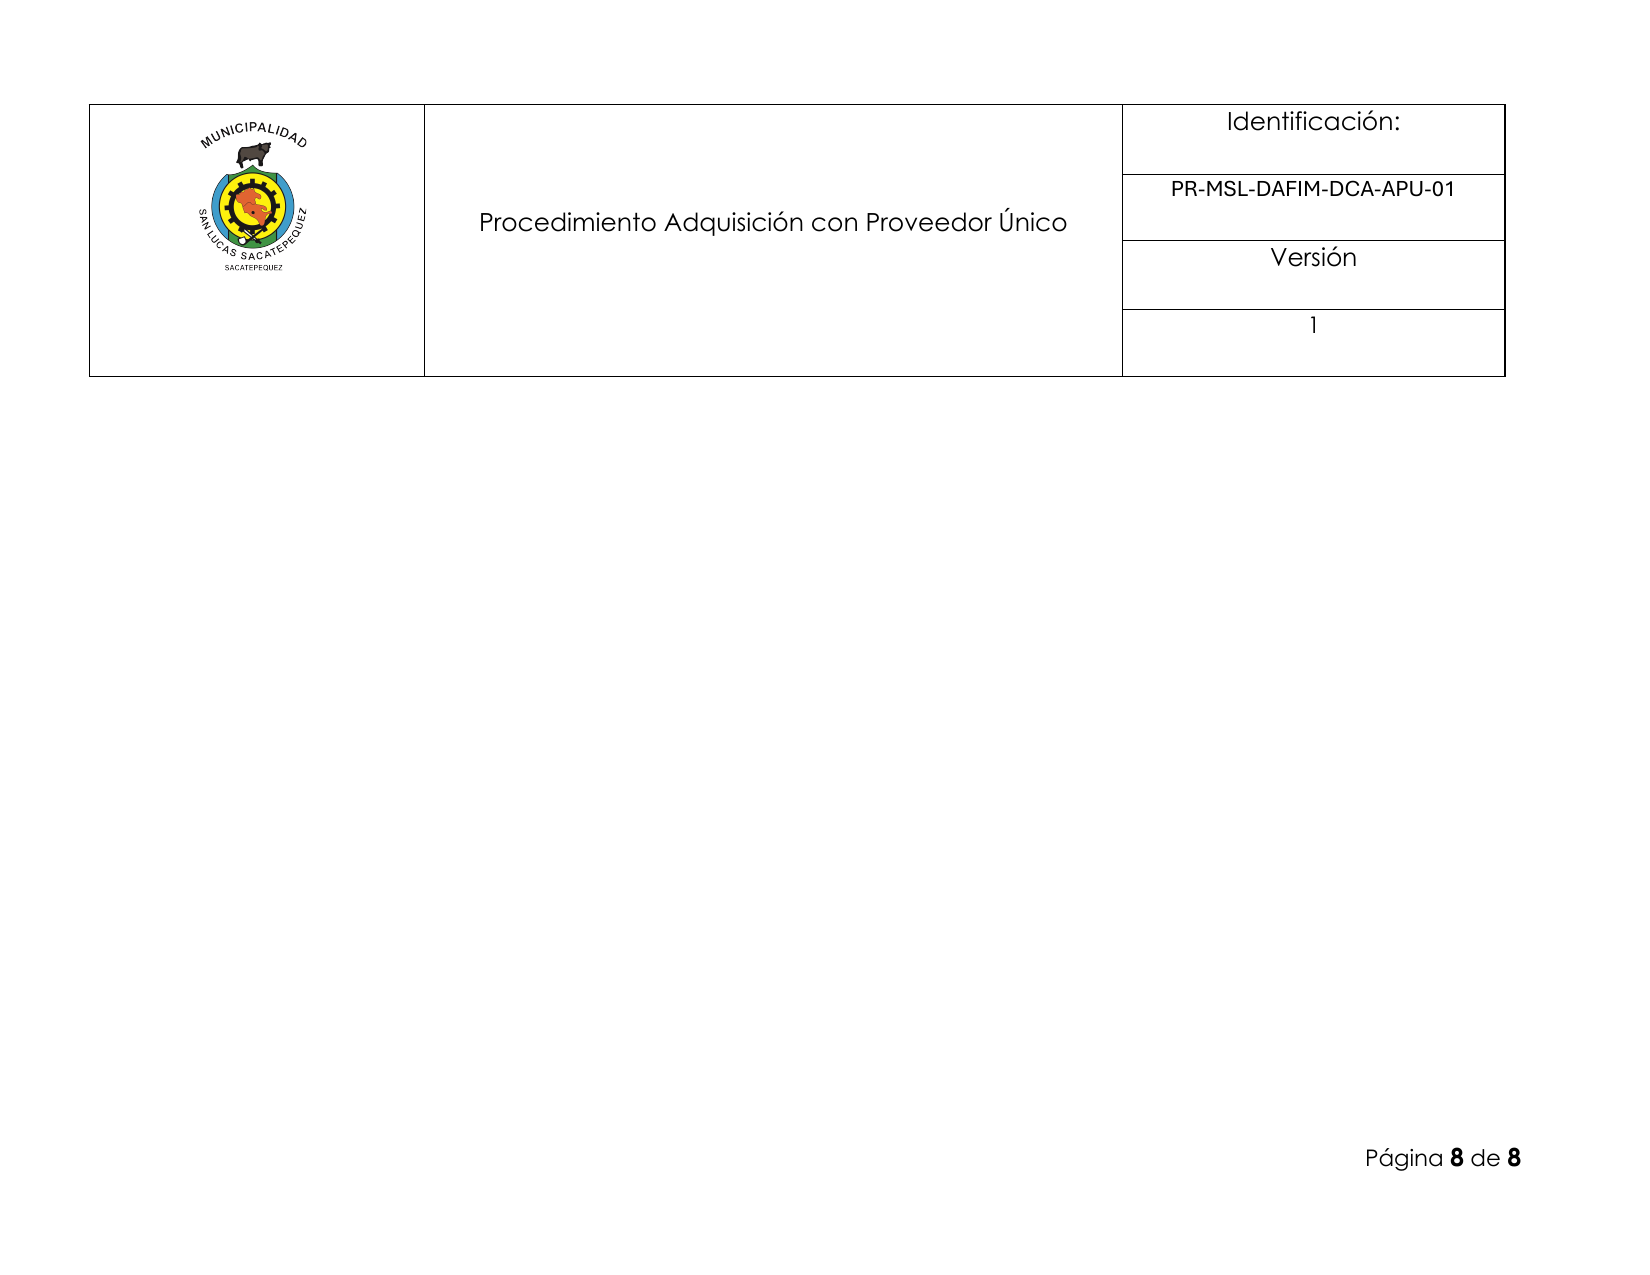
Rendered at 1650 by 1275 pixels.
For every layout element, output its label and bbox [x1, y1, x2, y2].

picture [199, 122, 307, 271]
